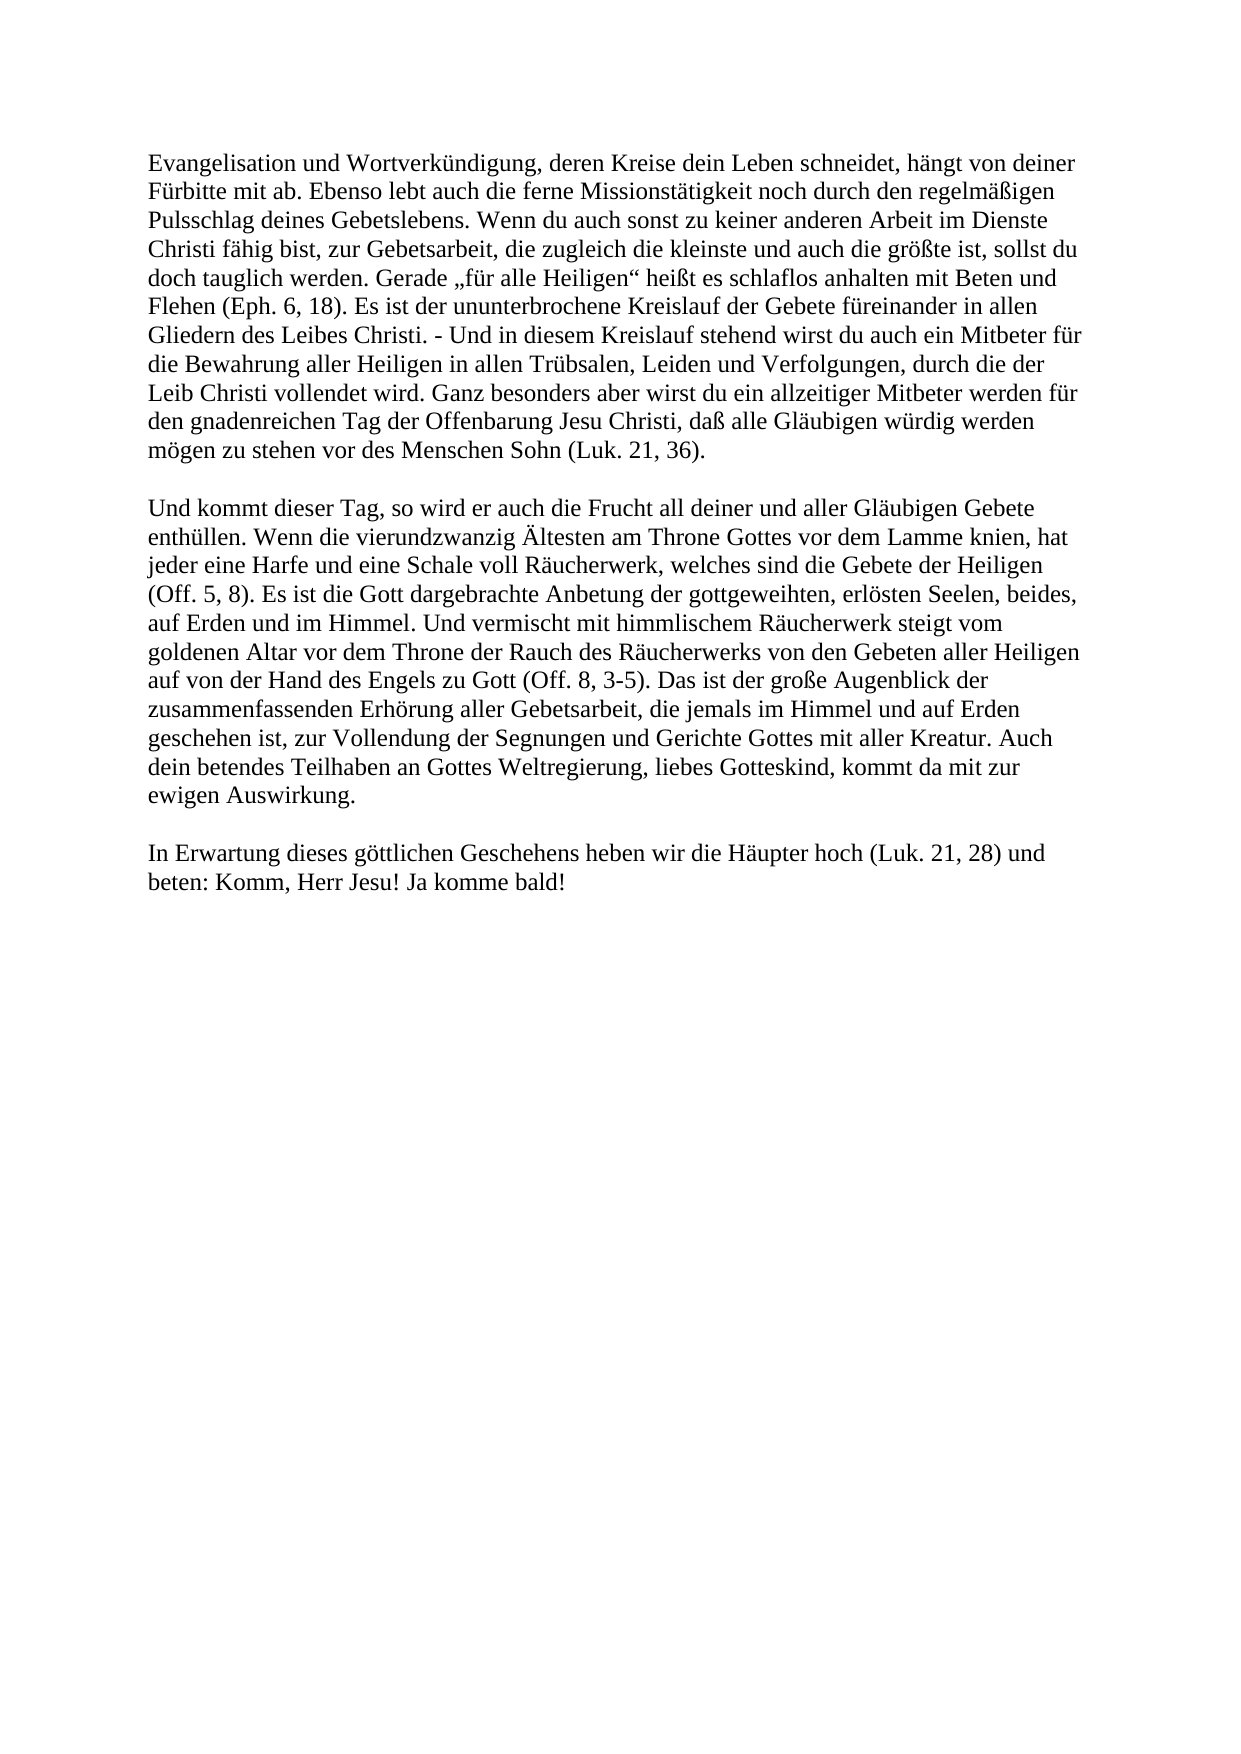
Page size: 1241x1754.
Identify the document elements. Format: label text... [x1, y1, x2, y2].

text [148, 148, 1093, 464]
text Und kommt dieser Tag, so wird er auch die Frucht all deiner und aller Gläubigen Gebete enthüllen. Wenn die vierundzwanzig Ältesten am Throne Gottes vor dem Lamme knien, hat jeder eine Harfe und eine Schale voll Räucherwerk, welches sind die Gebete der Heiligen (Off. 5, 8). Es ist die Gott dargebrachte Anbetung der gottgeweihten, erlösten Seelen, beides, auf Erden und im Himmel. Und vermischt mit himmlischem Räucherwerk steigt vom goldenen Altar vor dem Throne der Rauch des Räucherwerks von den Gebeten aller Heiligen auf von der Hand des Engels zu Gott (Off. 8, 3-5). Das ist der große Augenblick der zusammenfassenden Erhörung aller Gebetsarbeit, die jemals im Himmel und auf Erden geschehen ist, zur Vollendung der Segnungen und Gerichte Gottes mit aller Kreatur. Auch dein betendes Teilhaben an Gottes Weltregierung, liebes Gotteskind, kommt da mit zur ewigen Auswirkung. [148, 493, 1093, 809]
text In Erwartung dieses göttlichen Geschehens heben wir die Häupter hoch (Luk. 21, 28) und beten: Komm, Herr Jesu! Ja komme bald! [148, 838, 1093, 896]
